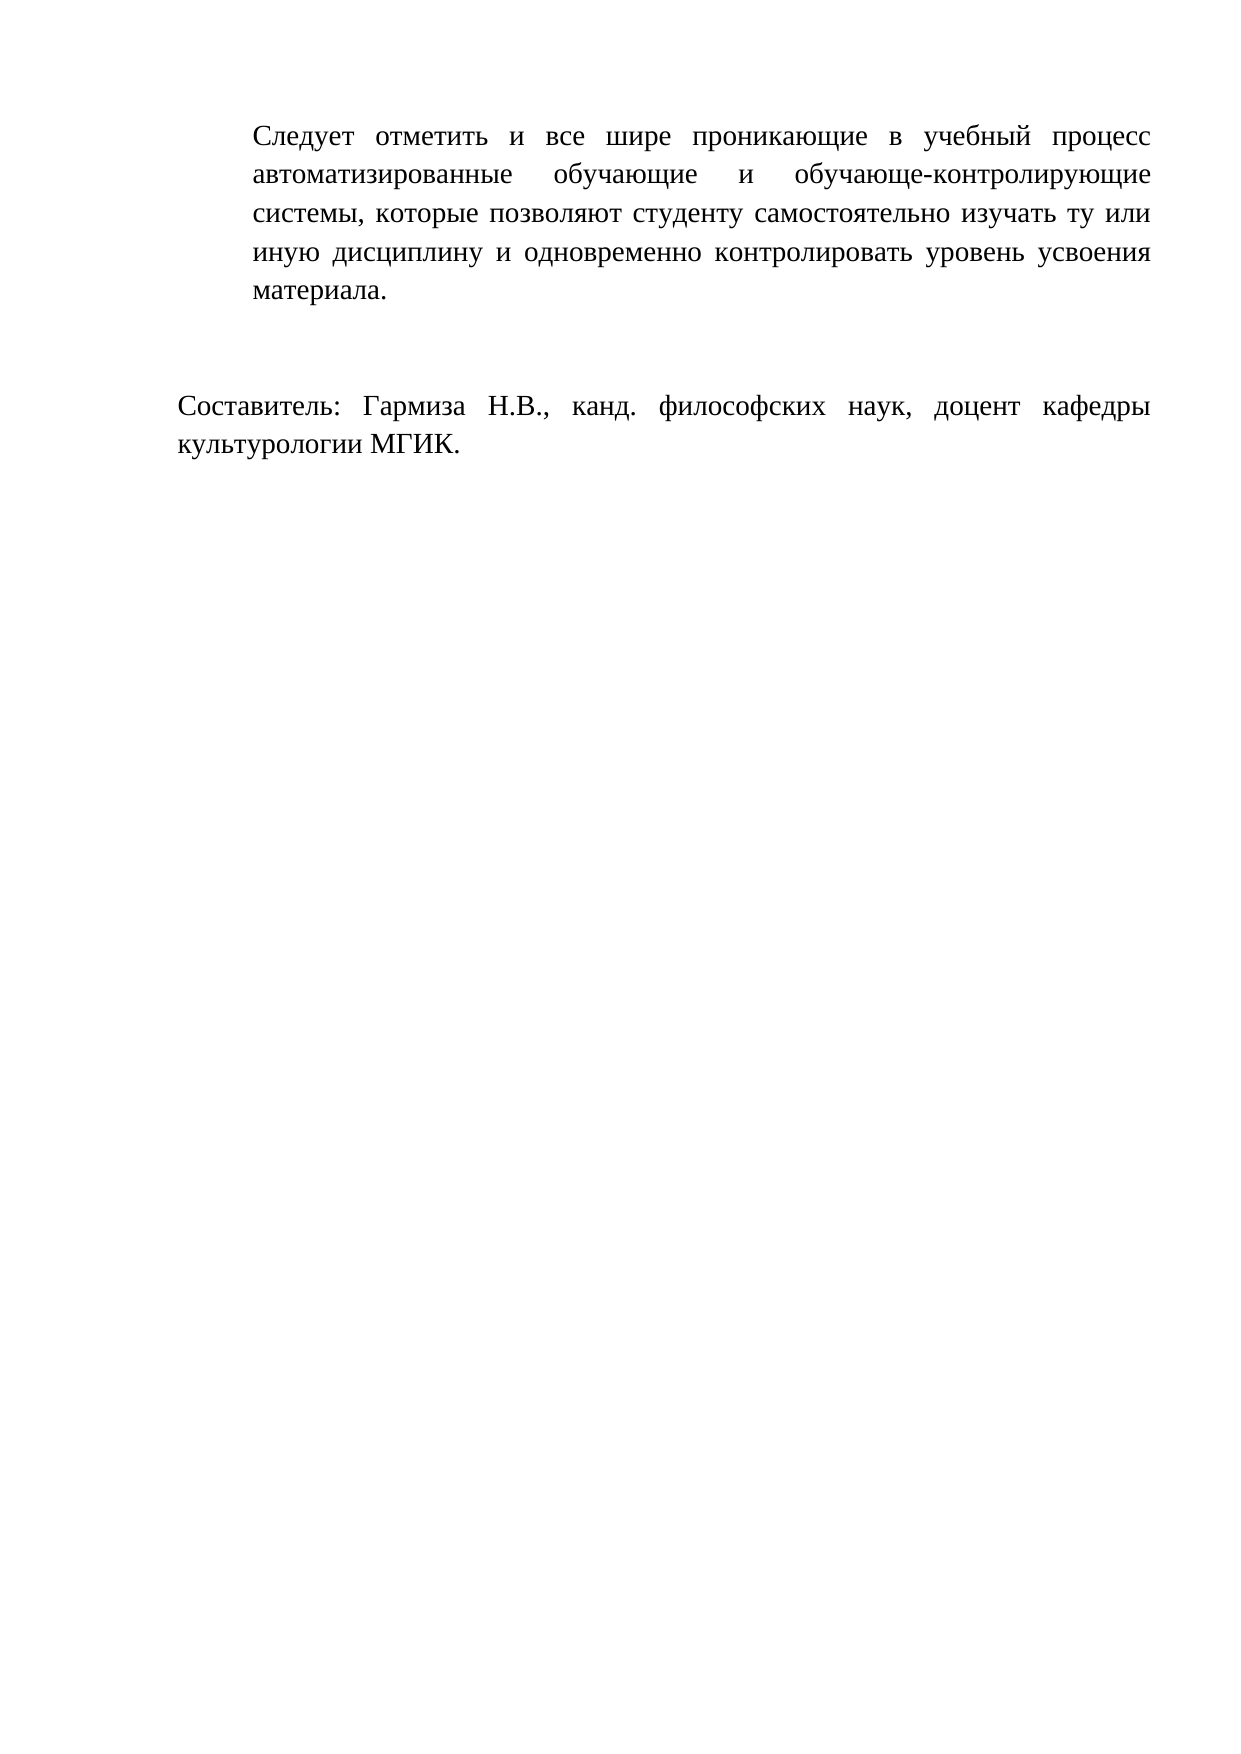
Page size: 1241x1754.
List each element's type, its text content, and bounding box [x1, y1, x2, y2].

text Следует отметить и все шире проникающие в учебный процесс автоматизированные обучающие и обучающе-контролирующие системы, которые позволяют студенту самостоятельно изучать ту или иную дисциплину и одновременно контролировать уровень усвоения материала. [252, 118, 1152, 306]
text Составитель: Гармиза Н.В., канд. философских наук, доцент кафедры культурологии МГИК. [177, 388, 1152, 460]
